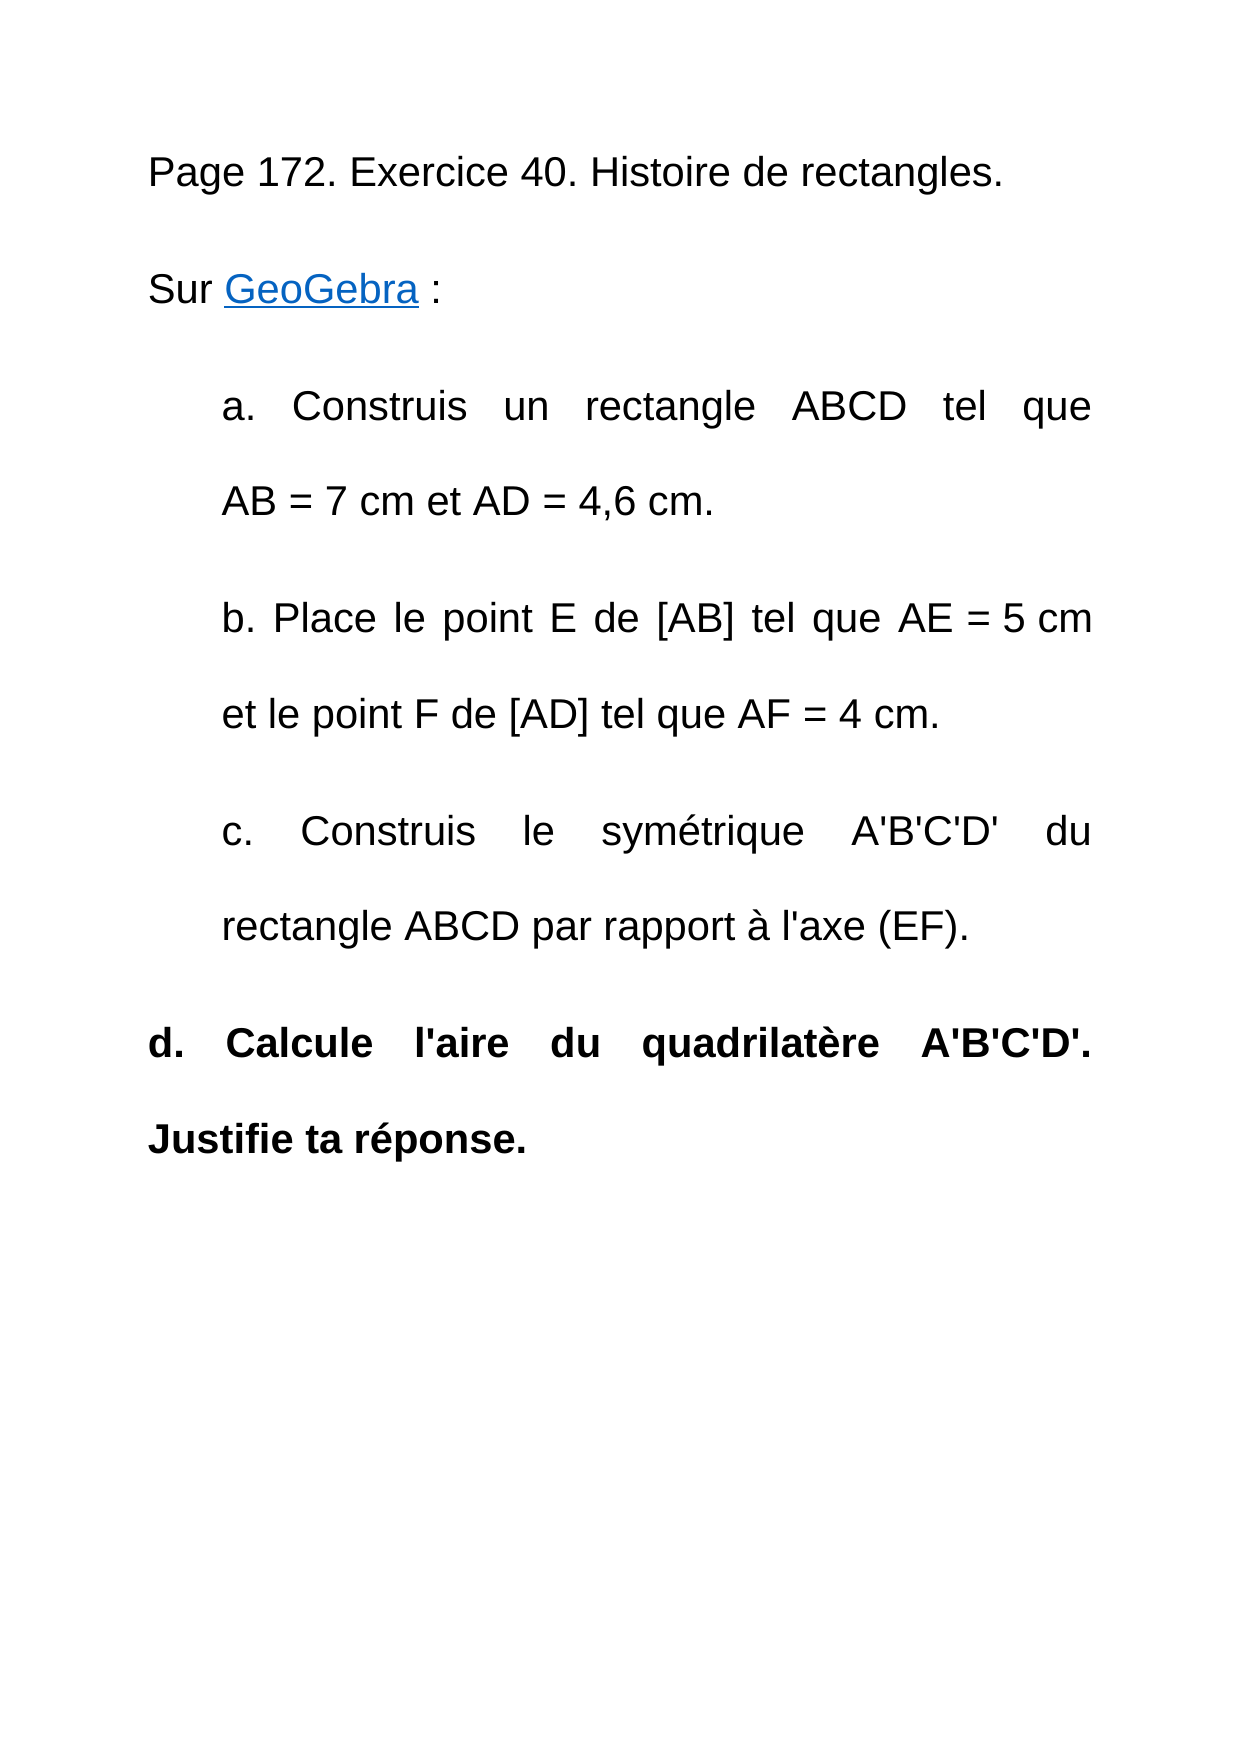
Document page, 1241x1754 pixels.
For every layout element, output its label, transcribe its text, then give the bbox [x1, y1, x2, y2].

text Sur GeoGebra : [148, 264, 1093, 312]
text Page 172. Exercice 40. Histoire de rectangles. [148, 148, 1093, 196]
text c. Construis le symétrique A'B'C'D' du rectangle ABCD par rapport à l'axe (EF). [221, 806, 1093, 950]
text d. Calcule l'aire du quadrilatère A'B'C'D'. Justifie ta réponse. [148, 1018, 1093, 1162]
text a. Construis un rectangle ABCD tel que AB = 7 cm et AD = 4,6 cm. [221, 381, 1093, 525]
text b. Place le point E de [AB] tel que AE = 5 cm et le point F de [AD] tel que AF = 4 cm. [221, 593, 1093, 737]
